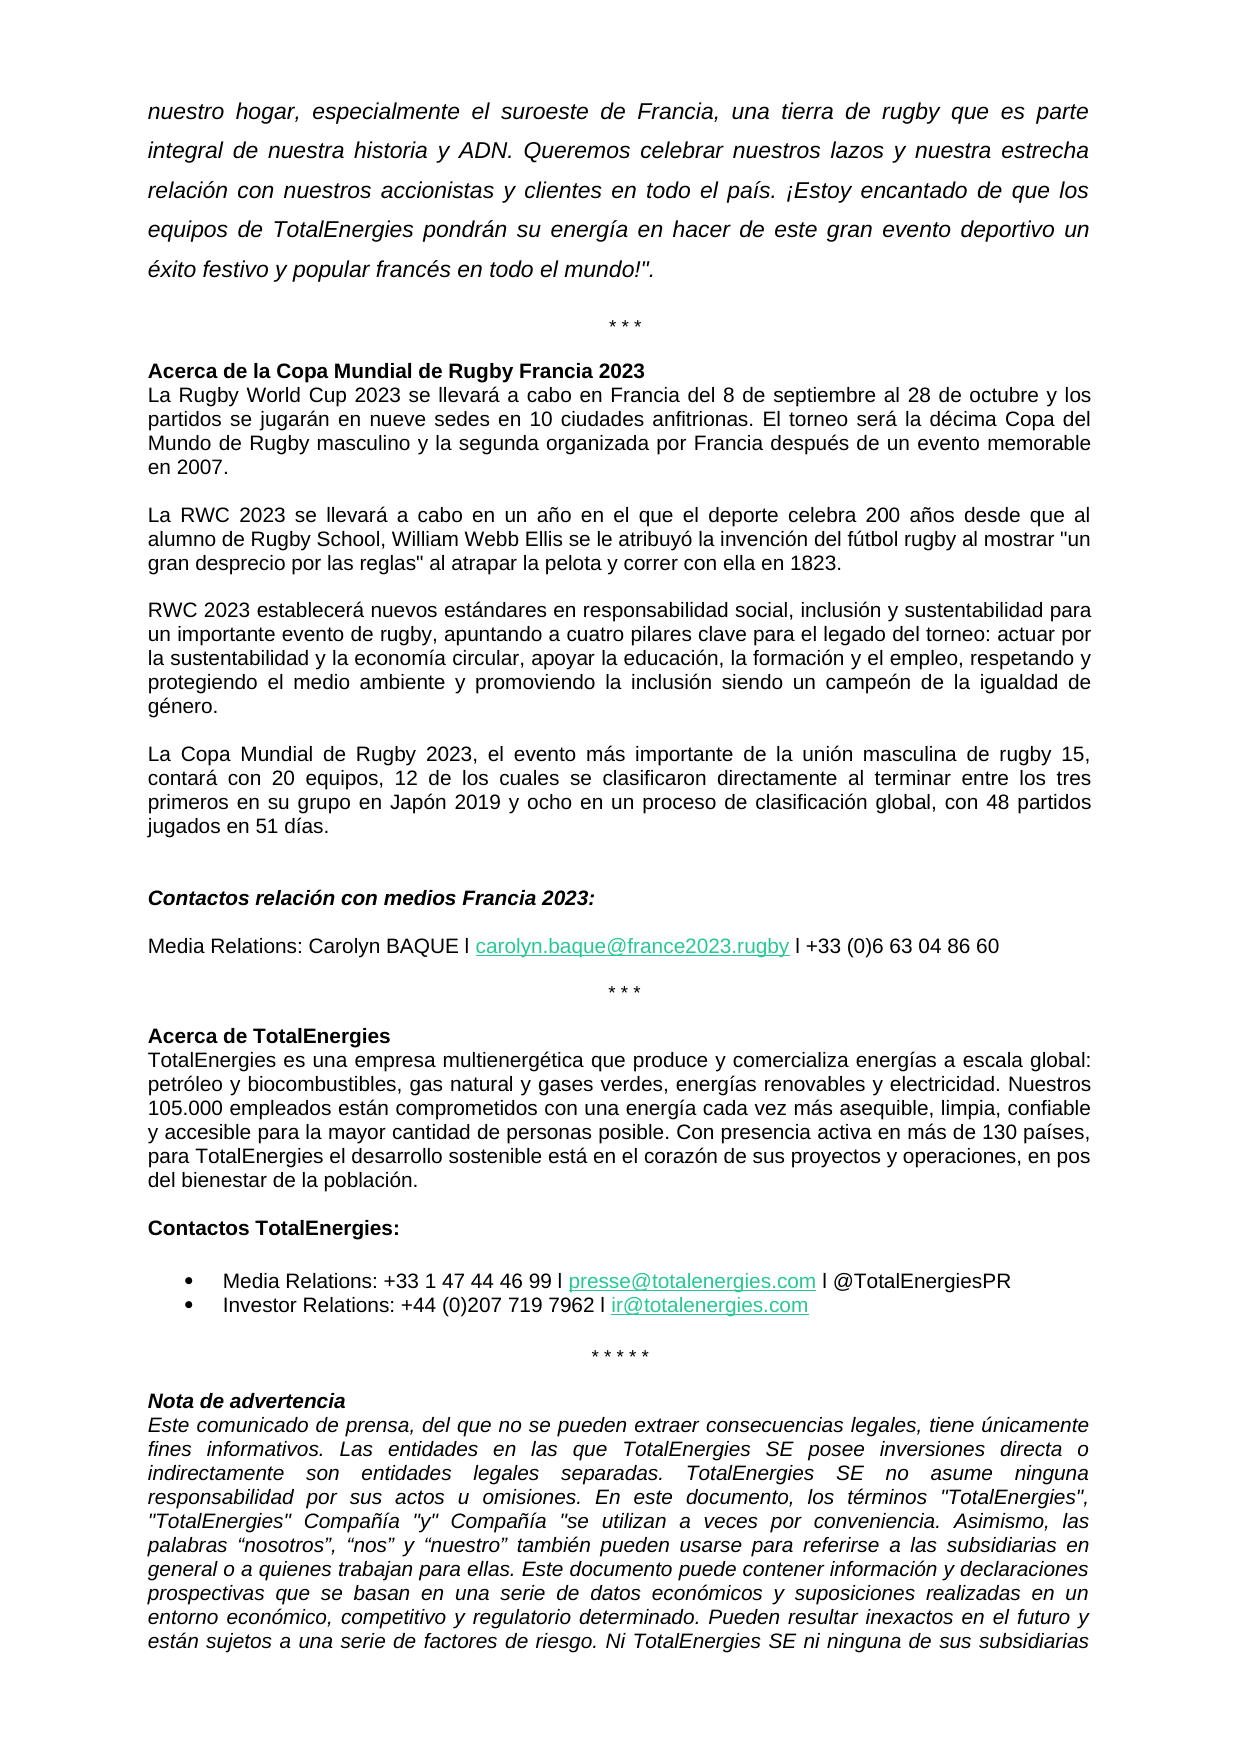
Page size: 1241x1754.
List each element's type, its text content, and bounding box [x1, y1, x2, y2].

text * * * [156, 982, 1092, 1003]
text Contactos relación con medios Francia 2023: [148, 886, 1084, 910]
text La Copa Mundial de Rugby 2023, el evento más importante de la unión masculina de rugby 15, contará con 20 equipos, 12 de los cuales se clasificaron directamente al terminar entre los tres primeros en su grupo en Japón 2019 y ocho en un proceso de clasificación global, con 48 partidos jugados en 51 días. [148, 742, 1092, 838]
text Media Relations: Carolyn BAQUE l carolyn.baque@france2023.rugby l +33 (0)6 63 04 86 60 [148, 910, 1092, 958]
text La Rugby World Cup 2023 se llevará a cabo en Francia del 8 de septiembre al 28 de octubre y los partidos se jugarán en nueve sedes en 10 ciudades anfitrionas. El torneo será la décima Copa del Mundo de Rugby masculino y la segunda organizada por Francia después de un evento memorable en 2007. [148, 383, 1092, 478]
list Media Relations: +33 1 47 44 46 99 l presse@totalenergies.com l @TotalEnergiesPR [185, 1269, 1092, 1293]
text RWC 2023 establecerá nuevos estándares en responsabilidad social, inclusión y sustentabilidad para un importante evento de rugby, apuntando a cuatro pilares clave para el legado del torneo: actuar por la sustentabilidad y la economía circular, apoyar la educación, la formación y el empleo, respetando y protegiendo el medio ambiente y promoviendo la inclusión siendo un campeón de la igualdad de género. [148, 598, 1092, 718]
text Contactos TotalEnergies: [148, 1216, 1092, 1240]
text * * * * * [148, 1346, 1092, 1368]
list Investor Relations: +44 (0)207 719 7962 l ir@totalenergies.com [185, 1293, 1092, 1317]
text La RWC 2023 se llevará a cabo en un año en el que el deporte celebra 200 años desde que al alumno de Rugby School, William Webb Ellis se le atribuyó la invención del fútbol rugby al mostrar "un gran desprecio por las reglas" al atrapar la pelota y correr con ella en 1823. [148, 502, 1092, 574]
text TotalEnergies es una empresa multienergética que produce y comercializa energías a escala global: petróleo y biocombustibles, gas natural y gases verdes, energías renovables y electricidad. Nuestros 105.000 empleados están comprometidos con una energía cada vez más asequible, limpia, confiable y accesible para la mayor cantidad de personas posible. Con presencia activa en más de 130 países, para TotalEnergies el desarrollo sostenible está en el corazón de sus proyectos y operaciones, en pos del bienestar de la población. [148, 1048, 1092, 1192]
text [148, 98, 1092, 282]
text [148, 1413, 1092, 1652]
text * * * [156, 316, 1092, 338]
text Nota de advertencia [148, 1389, 1092, 1413]
text Acerca de TotalEnergies [148, 1024, 1092, 1048]
text Acerca de la Copa Mundial de Rugby Francia 2023 [148, 359, 1092, 383]
